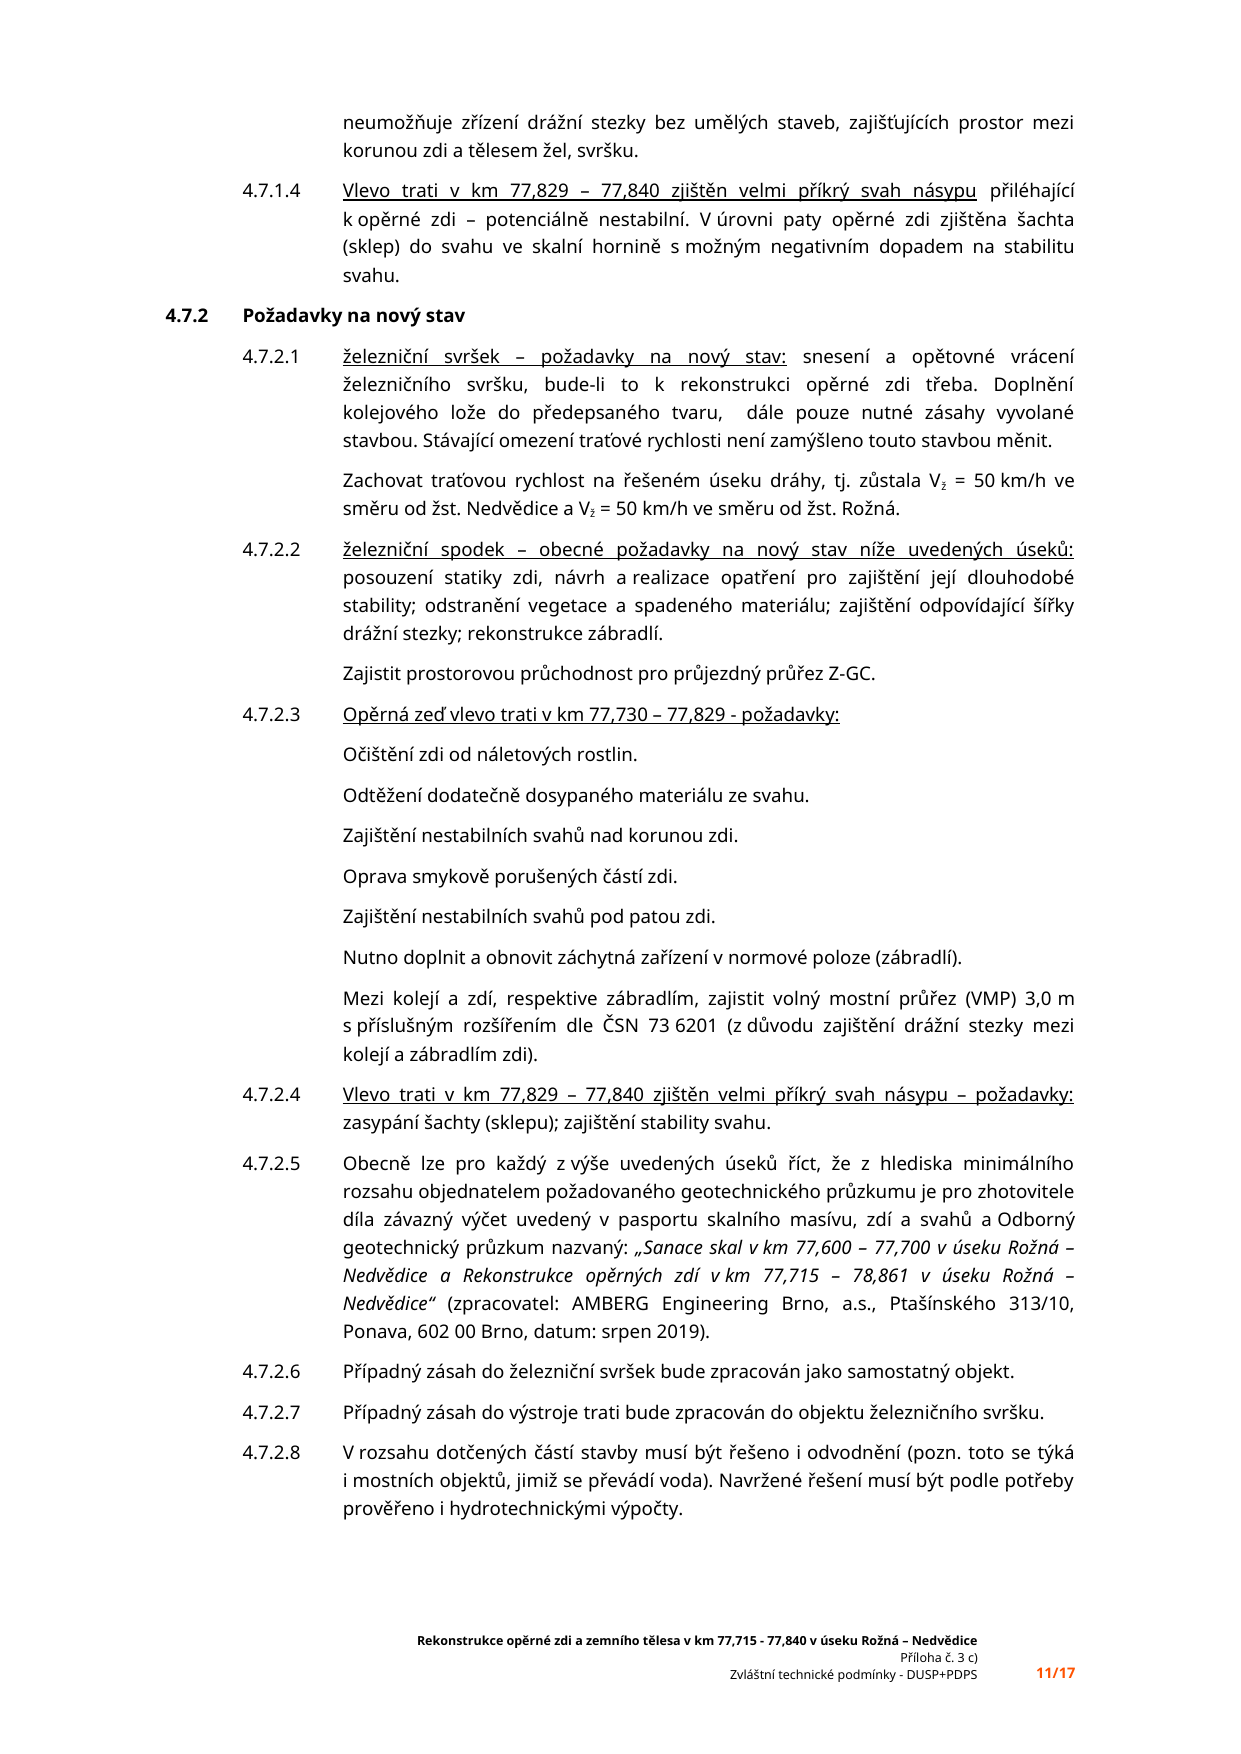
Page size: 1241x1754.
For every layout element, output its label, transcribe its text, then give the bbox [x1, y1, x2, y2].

list Zajištění nestabilních svahů pod patou zdi. [343, 904, 1075, 929]
list železniční spodek – obecné požadavky na nový stav níže uvedených úseků: posouzení statiky zdi, návrh a realizace opatření pro zajištění její dlouhodobé stability; odstranění vegetace a spadeného materiálu; zajištění odpovídající šířky drážní stezky; rekonstrukce zábradlí. [242, 536, 1075, 646]
list Zachovat traťovou rychlost na řešeném úseku dráhy, tj. zůstala Vž = 50 km/h ve směru od žst. Nedvědice a Vž = 50 km/h ve směru od žst. Rožná. [343, 467, 1075, 521]
list Očištění zdi od náletových rostlin. [343, 742, 1075, 767]
list Zajištění nestabilních svahů nad korunou zdi. [343, 823, 1075, 848]
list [242, 109, 1075, 163]
list Obecně lze pro každý z výše uvedených úseků říct, že z hlediska minimálního rozsahu objednatelem požadovaného geotechnického průzkumu je pro zhotovitele díla závazný výčet uvedený v pasportu skalního masívu, zdí a svahů a Odborný geotechnický průzkum nazvaný: „Sanace skal v km 77,600 – 77,700 v úseku Rožná – Nedvědice a Rekonstrukce opěrných zdí v km 77,715 – 78,861 v úseku Rožná – Nedvědice“ (zpracovatel: AMBERG Engineering Brno, a.s., Ptašínského 313/10, Ponava, 602 00 Brno, datum: srpen 2019). [242, 1150, 1075, 1343]
list Případný zásah do železniční svršek bude zpracován jako samostatný objekt. [242, 1358, 1075, 1384]
list Vlevo trati v km 77,829 – 77,840 zjištěn velmi příkrý svah násypu přiléhající k opěrné zdi – potenciálně nestabilní. V úrovni paty opěrné zdi zjištěna šachta (sklep) do svahu ve skalní hornině s možným negativním dopadem na stabilitu svahu. [242, 178, 1075, 287]
list Oprava smykově porušených částí zdi. [343, 863, 1075, 889]
list V rozsahu dotčených částí stavby musí být řešeno i odvodnění (pozn. toto se týká i mostních objektů, jimiž se převádí voda). Navržené řešení musí být podle potřeby prověřeno i hydrotechnickými výpočty. [242, 1439, 1075, 1521]
list železniční svršek – požadavky na nový stav: snesení a opětovné vrácení železničního svršku, bude-li to k rekonstrukci opěrné zdi třeba. Doplnění kolejového lože do předepsaného tvaru, dále pouze nutné zásahy vyvolané stavbou. Stávající omezení traťové rychlosti není zamýšleno touto stavbou měnit. [242, 343, 1075, 452]
list Zajistit prostorovou průchodnost pro průjezdný průřez Z-GC. [343, 661, 1075, 686]
list Případný zásah do výstroje trati bude zpracován do objektu železničního svršku. [242, 1399, 1075, 1424]
list Nutno doplnit a obnovit záchytná zařízení v normové poloze (zábradlí). [343, 944, 1075, 970]
list Opěrná zeď vlevo trati v km 77,730 – 77,829 - požadavky: [242, 701, 1075, 727]
list Vlevo trati v km 77,829 – 77,840 zjištěn velmi příkrý svah násypu – požadavky: zasypání šachty (sklepu); zajištění stability svahu. [242, 1081, 1075, 1135]
list Požadavky na nový stav [165, 302, 1075, 328]
list Odtěžení dodatečně dosypaného materiálu ze svahu. [343, 782, 1075, 808]
list Mezi kolejí a zdí, respektive zábradlím, zajistit volný mostní průřez (VMP) 3,0 m s příslušným rozšířením dle ČSN 73 6201 (z důvodu zajištění drážní stezky mezi kolejí a zábradlím zdi). [343, 985, 1075, 1066]
